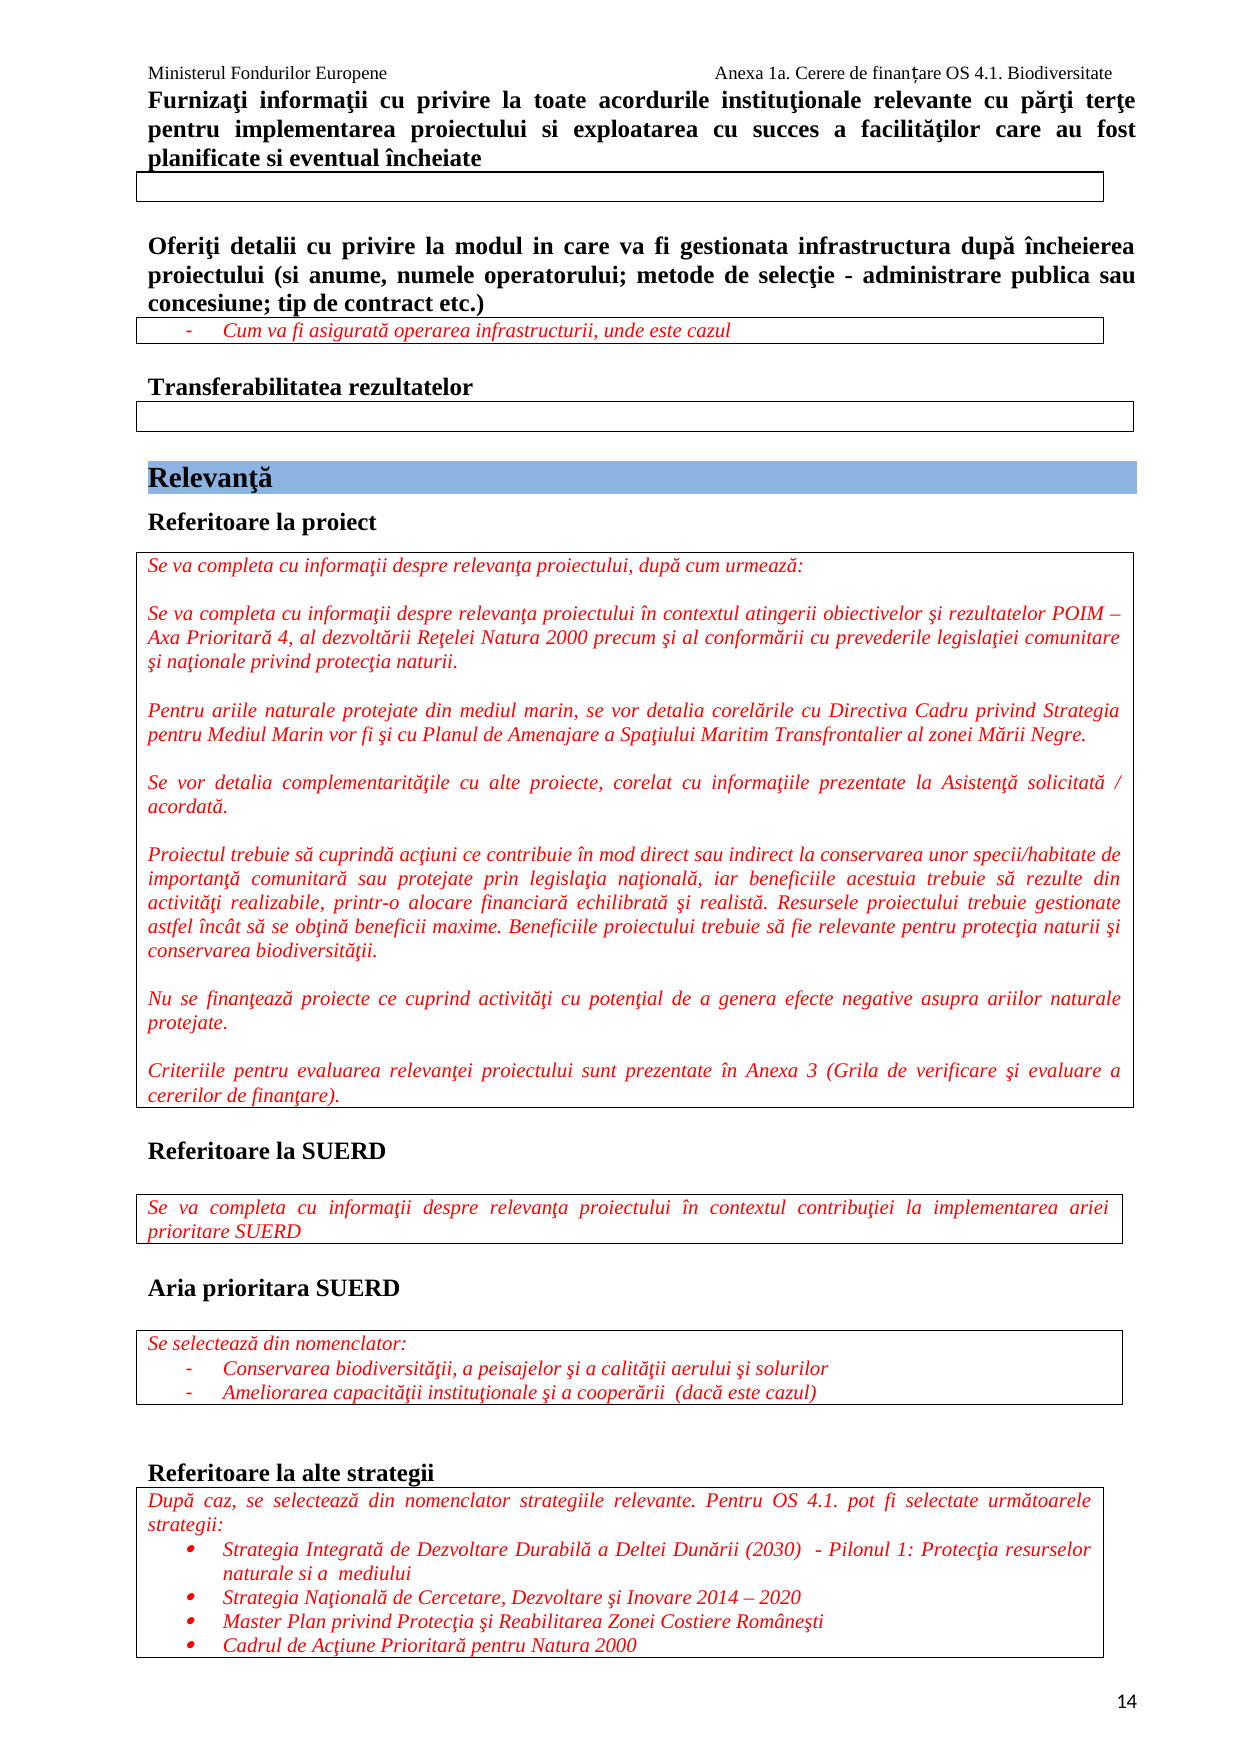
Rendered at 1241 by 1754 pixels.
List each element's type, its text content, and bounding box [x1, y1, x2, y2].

text Referitoare la SUERD [148, 1136, 1137, 1165]
table_header Se va completa cu informaţii despre relevanţa proiectului în contextul contribuţiei la implementarea ariei prioritare SUERD [137, 1195, 1122, 1243]
text Aria prioritara SUERD [148, 1273, 1137, 1302]
table_header Se selectează din nomenclator: Conservarea biodiversităţii, a peisajelor şi a calităţii aerului şi solurilor Ameliorarea capacităţii instituţionale şi a cooperării (dacă este cazul) [137, 1331, 1122, 1404]
text Oferiţi detalii cu privire la modul in care va fi gestionata infrastructura după încheierea proiectului (si anume, numele operatorului; metode de selecţie - administrare publica sau concesiune; tip de contract etc.) [148, 231, 1137, 317]
table_header Cum va fi asigurată operarea infrastructurii, unde este cazul [137, 318, 1103, 342]
text Transferabilitatea rezultatelor [148, 372, 1137, 401]
text Referitoare la proiect [148, 507, 1137, 535]
subtitle Relevanţă [148, 461, 1137, 494]
table_header Se va completa cu informaţii despre relevanţa proiectului, după cum urmează: Se va completa cu informaţii despre relevanţa proiectului în contextul atingerii obiectivelor şi rezultatelor POIM – Axa Prioritară 4, al dezvoltării Reţelei Natura 2000 precum şi al conformării cu prevederile legislaţiei comunitare şi naţionale privind protecţia naturii. Pentru ariile naturale protejate din mediul marin, se vor detalia corelările cu Directiva Cadru privind Strategia pentru Mediul Marin vor fi şi cu Planul de Amenajare a Spaţiului Maritim Transfrontalier al zonei Mării Negre. Se vor detalia complementarităţile cu alte proiecte, corelat cu informaţiile prezentate la Asistenţă solicitată / acordată. Proiectul trebuie să cuprindă acţiuni ce contribuie în mod direct sau indirect la conservarea unor specii/habitate de importanţă comunitară sau protejate prin legislaţia naţională, iar beneficiile acestuia trebuie să rezulte din activităţi realizabile, printr-o alocare financiară echilibrată şi realistă. Resursele proiectului trebuie gestionate astfel încât să se obţină beneficii maxime. Beneficiile proiectului trebuie să fie relevante pentru protecţia naturii şi conservarea biodiversităţii. Nu se finanţează proiecte ce cuprind activităţi cu potenţial de a genera efecte negative asupra ariilor naturale protejate. Criteriile pentru evaluarea relevanţei proiectului sunt prezentate în Anexa 3 (Grila de verificare şi evaluare a cererilor de finanţare). [137, 553, 1133, 1107]
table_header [137, 1488, 1103, 1657]
table_header [137, 173, 1103, 201]
text Furnizaţi informaţii cu privire la toate acordurile instituţionale relevante cu părţi terţe pentru implementarea proiectului si exploatarea cu succes a facilităţilor care au fost planificate si eventual încheiate [148, 85, 1137, 171]
text Referitoare la alte strategii [148, 1458, 1137, 1487]
table_header [137, 402, 1133, 431]
